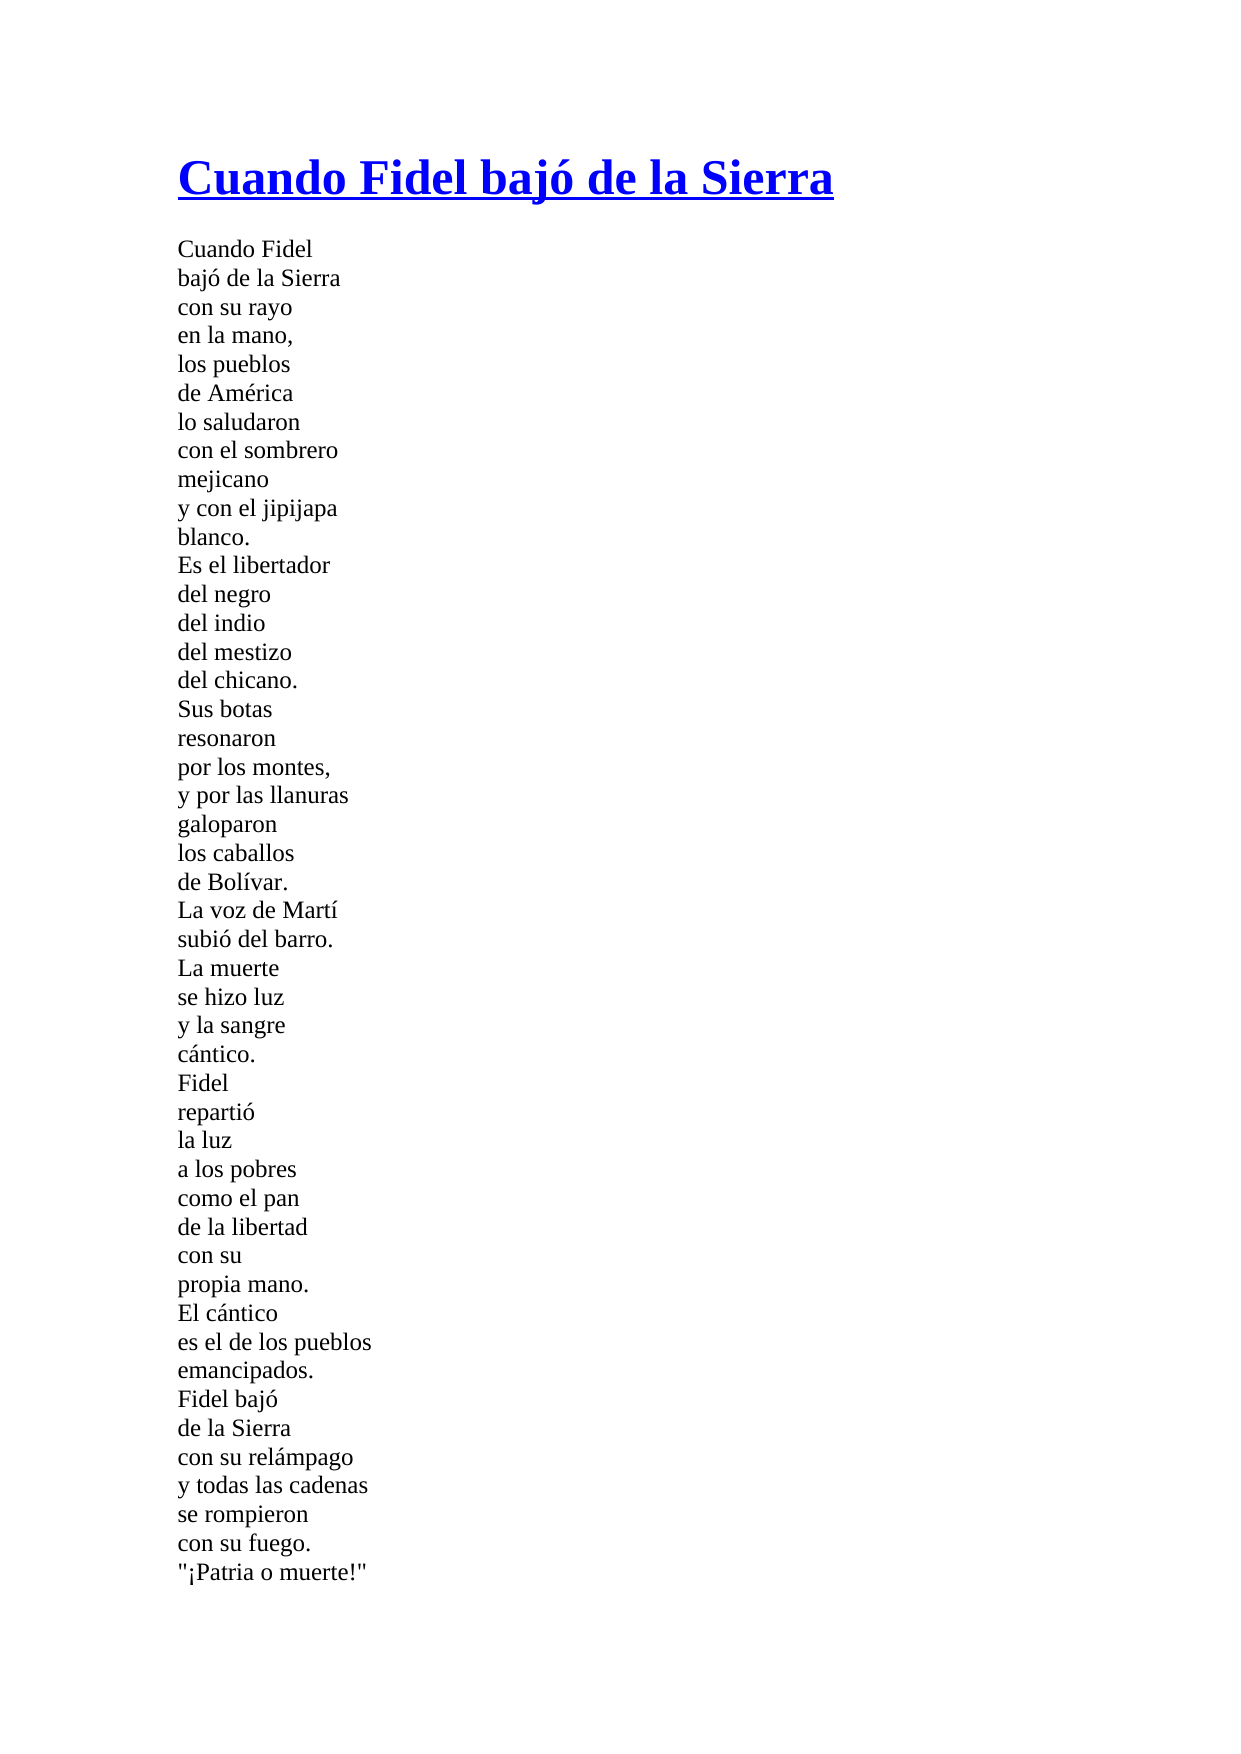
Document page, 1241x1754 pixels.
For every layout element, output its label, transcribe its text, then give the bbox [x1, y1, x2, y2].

text Cuando Fidel bajó de la Sierra [177, 148, 1063, 205]
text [177, 234, 1063, 1586]
